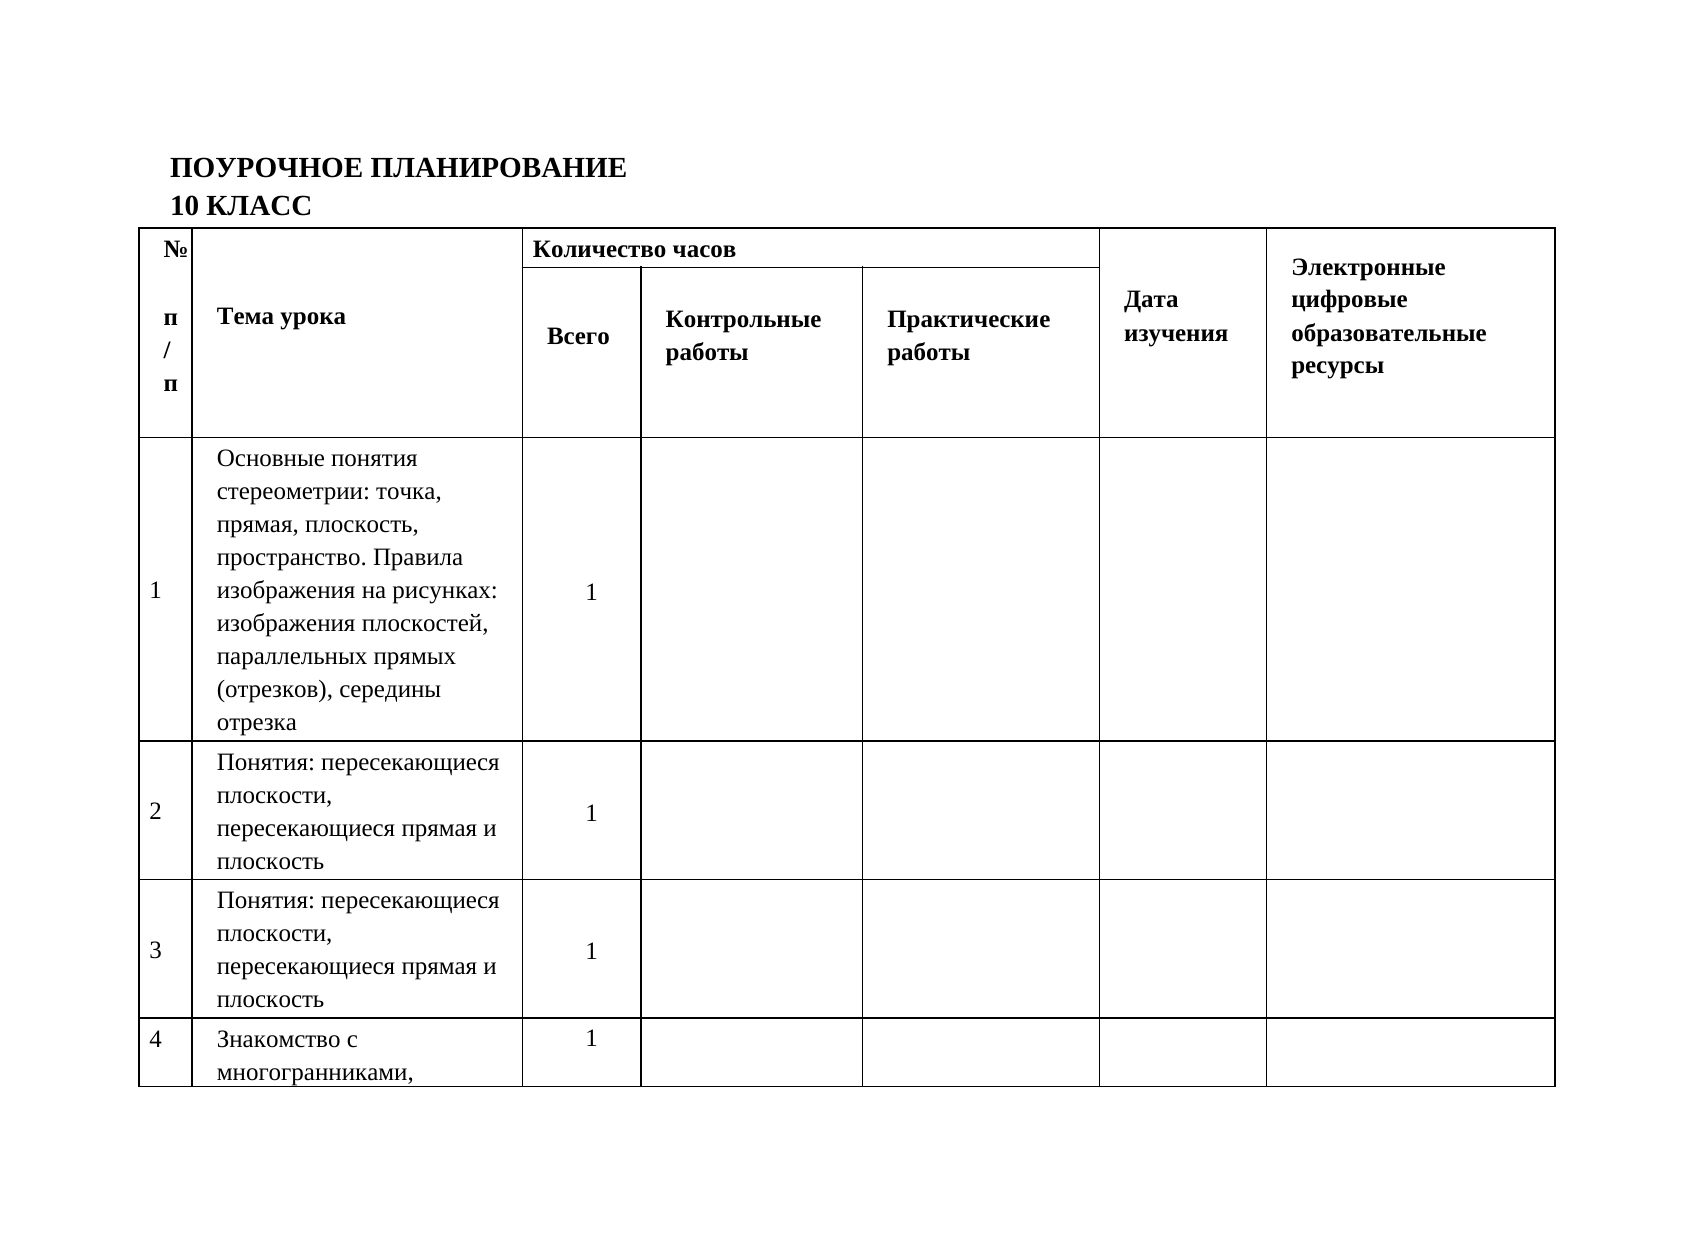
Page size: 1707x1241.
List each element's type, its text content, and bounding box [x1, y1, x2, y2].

table_cell 4 [140, 1019, 191, 1086]
table_cell [642, 742, 862, 878]
table_cell 1 [523, 742, 640, 878]
table_cell 3 [140, 880, 191, 1017]
table_cell [642, 880, 862, 1017]
table_cell [863, 438, 1099, 740]
table_cell [1100, 438, 1266, 740]
table_cell Контрольные работы [642, 268, 862, 437]
table_cell 1 [140, 438, 191, 740]
table_cell Практические работы [863, 268, 1099, 437]
table_cell [642, 438, 862, 740]
table_cell [1267, 742, 1554, 878]
table_cell Понятия: пересекающиеся плоскости, пересекающиеся прямая и плоскость [193, 742, 522, 878]
table_cell [1100, 742, 1266, 878]
table_cell 1 [523, 438, 640, 740]
table_header Количество часов [523, 229, 1099, 266]
table_cell Понятия: пересекающиеся плоскости, пересекающиеся прямая и плоскость [193, 880, 522, 1017]
table_cell [863, 1019, 1099, 1086]
table_cell 2 [140, 742, 191, 878]
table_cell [193, 1019, 522, 1086]
table_cell [1100, 1019, 1266, 1086]
table_cell [1267, 1019, 1554, 1086]
table_cell Основные понятия стереометрии: точка, прямая, плоскость, пространство. Правила изображения на рисунках: изображения плоскостей, параллельных прямых (отрезков), середины отрезка [193, 438, 522, 740]
table_header № п/п [140, 229, 191, 437]
table_header Электронные цифровые образовательные ресурсы [1267, 229, 1554, 437]
table_cell [642, 1019, 862, 1086]
table_header Дата изучения [1100, 229, 1266, 437]
table_cell [1267, 880, 1554, 1017]
table_cell 1 [523, 880, 640, 1017]
table_cell [863, 880, 1099, 1017]
table_cell Всего [523, 268, 640, 437]
text ПОУРОЧНОЕ ПЛАНИРОВАНИЕ [162, 150, 1557, 183]
table_cell [1267, 438, 1554, 740]
table_cell [1100, 880, 1266, 1017]
table_cell [863, 742, 1099, 878]
text 10 КЛАСС [162, 188, 1557, 222]
table_header Тема урока [193, 229, 522, 437]
table_cell 1 [523, 1019, 640, 1086]
